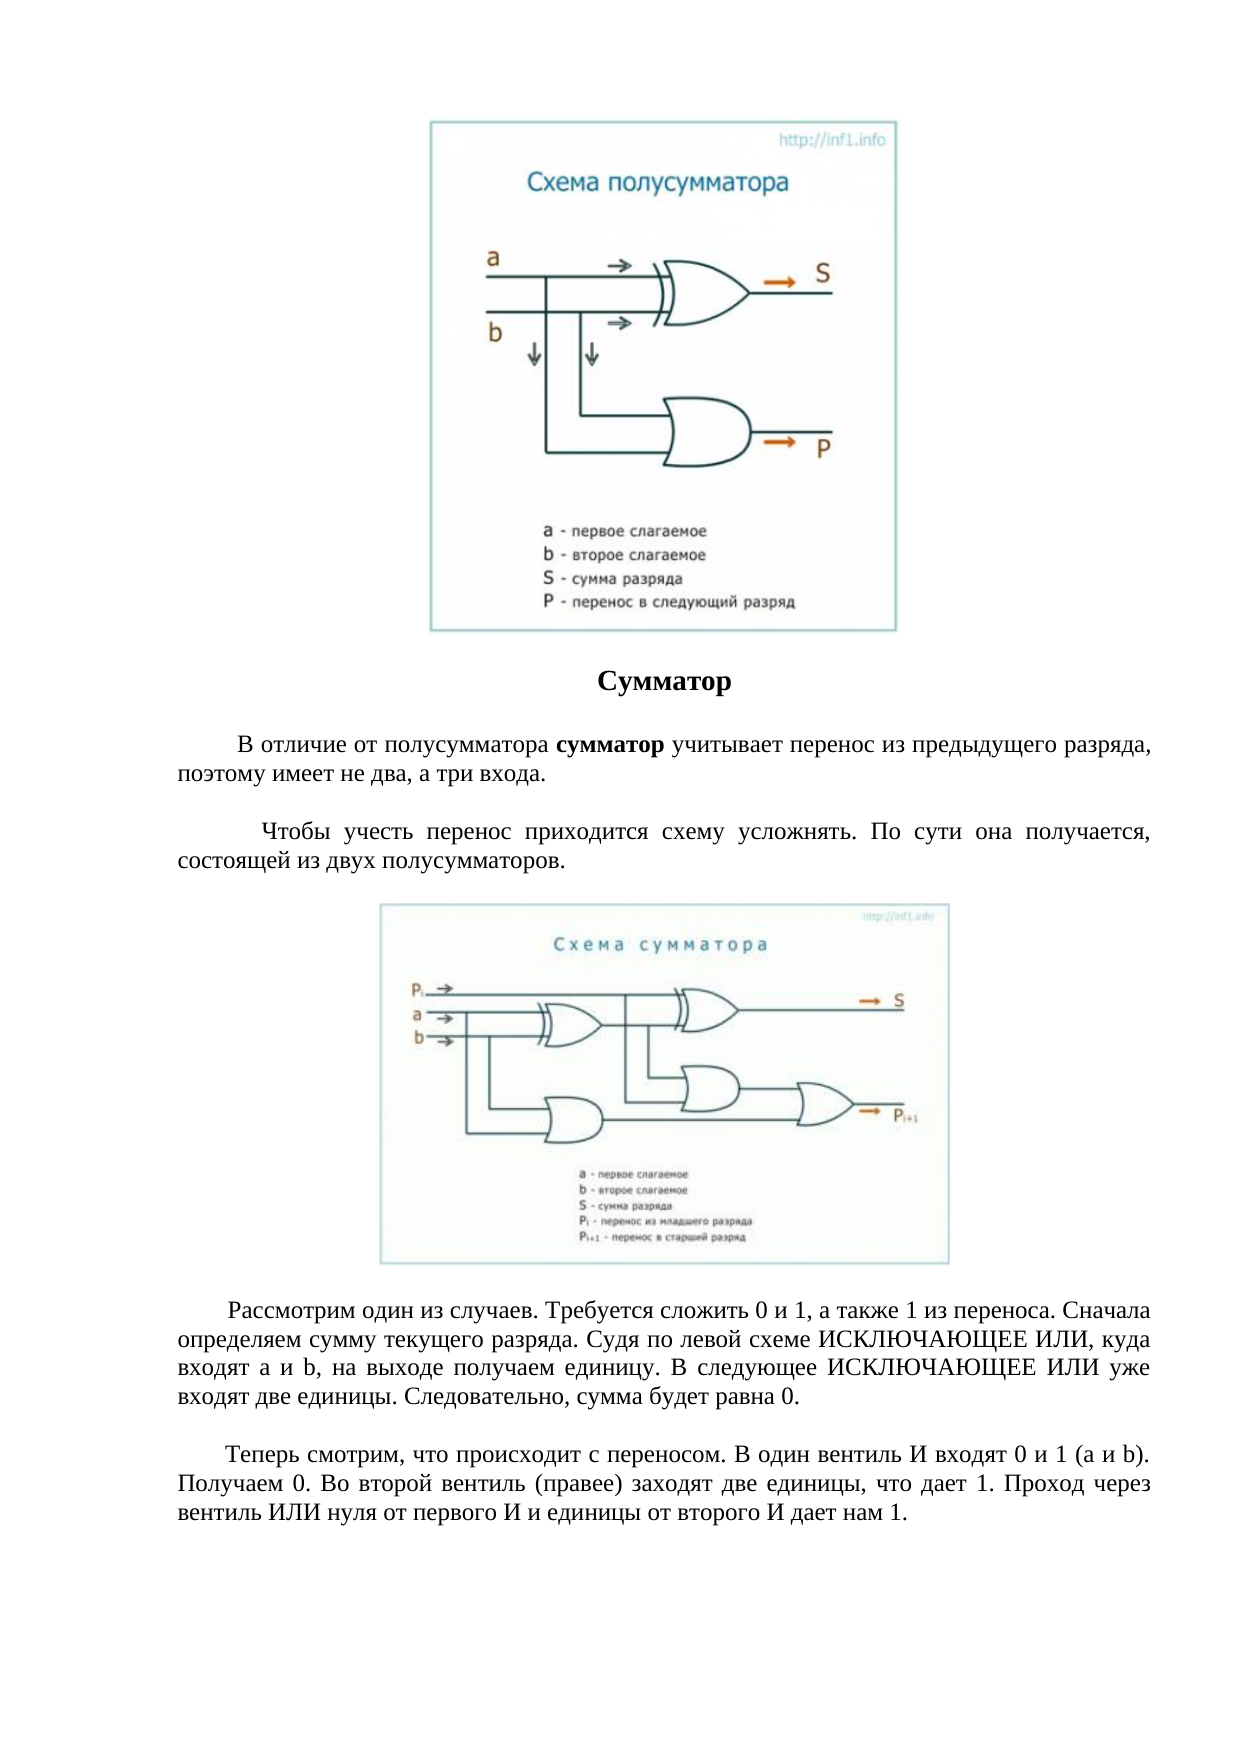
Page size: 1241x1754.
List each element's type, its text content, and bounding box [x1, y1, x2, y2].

text Теперь смотрим, что происходит с переносом. В один вентиль И входят 0 и 1 (a и b). Получаем 0. Во второй вентиль (правее) заходят две единицы, что дает 1. Проход через вентиль ИЛИ нуля от первого И и единицы от второго И дает нам 1. [177, 1439, 1152, 1525]
text Чтобы учесть перенос приходится схему усложнять. По сути она получается, состоящей из двух полусумматоров. [177, 816, 1152, 874]
text Сумматор [177, 663, 1152, 697]
picture [378, 903, 951, 1266]
picture [428, 118, 901, 635]
text В отличие от полусумматора сумматор учитывает перенос из предыдущего разряда, поэтому имеет не два, а три входа. [177, 726, 1152, 787]
text Рассмотрим один из случаев. Требуется сложить 0 и 1, а также 1 из переноса. Сначала определяем сумму текущего разряда. Судя по левой схеме ИСКЛЮЧАЮЩЕЕ ИЛИ, куда входят a и b, на выходе получаем единицу. В следующее ИСКЛЮЧАЮЩЕЕ ИЛИ уже входят две единицы. Следовательно, сумма будет равна 0. [177, 1295, 1152, 1410]
